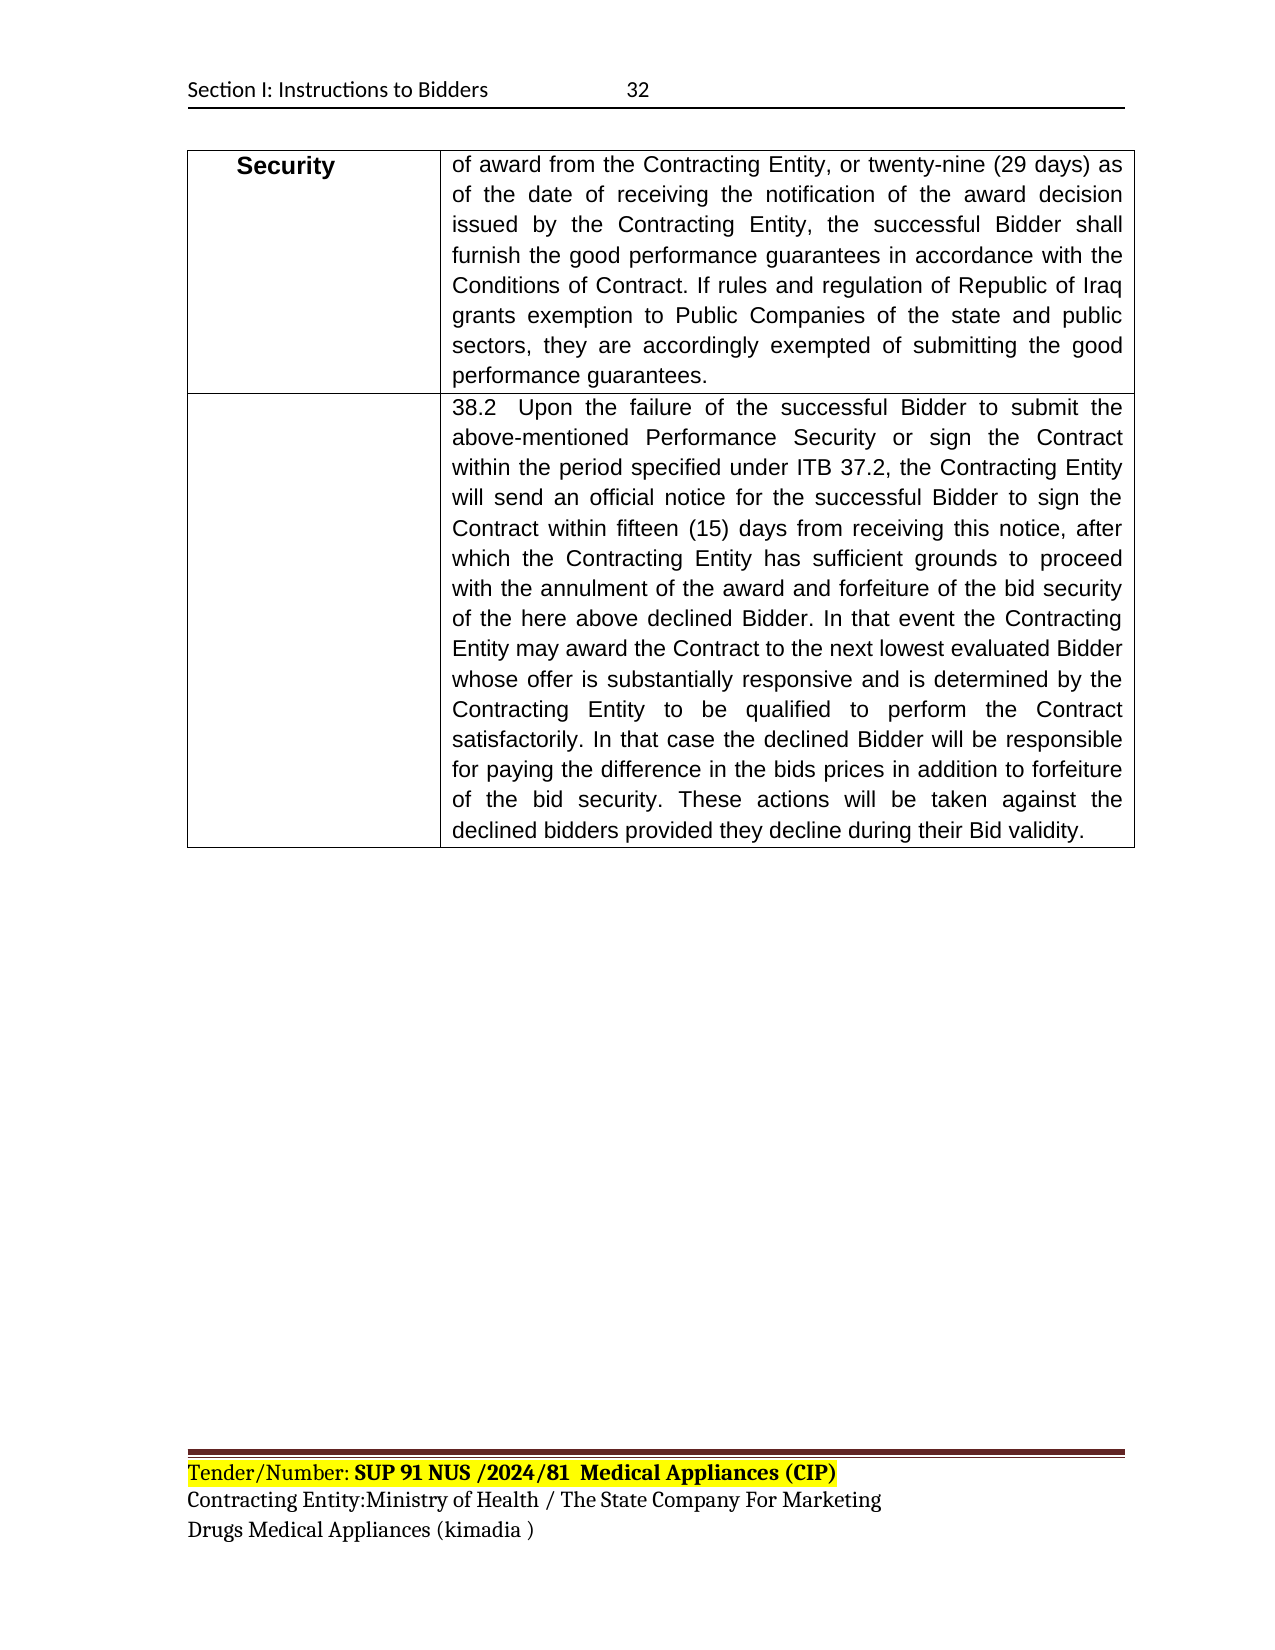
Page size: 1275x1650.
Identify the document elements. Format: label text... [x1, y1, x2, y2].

table_cell 38.2 Upon the failure of the successful Bidder to submit the above-mentioned Performance Security or sign the Contract within the period specified under ITB 37.2, the Contracting Entity will send an official notice for the successful Bidder to sign the Contract within fifteen (15) days from receiving this notice, after which the Contracting Entity has sufficient grounds to proceed with the annulment of the award and forfeiture of the bid security of the here above declined Bidder. In that event the Contracting Entity may award the Contract to the next lowest evaluated Bidder whose offer is substantially responsive and is determined by the Contracting Entity to be qualified to perform the Contract satisfactorily. In that case the declined Bidder will be responsible for paying the difference in the bids prices in addition to forfeiture of the bid security. These actions will be taken against the declined bidders provided they decline during their Bid validity. [441, 394, 1134, 847]
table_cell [188, 151, 440, 393]
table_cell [441, 151, 1134, 393]
table_cell [188, 394, 440, 847]
